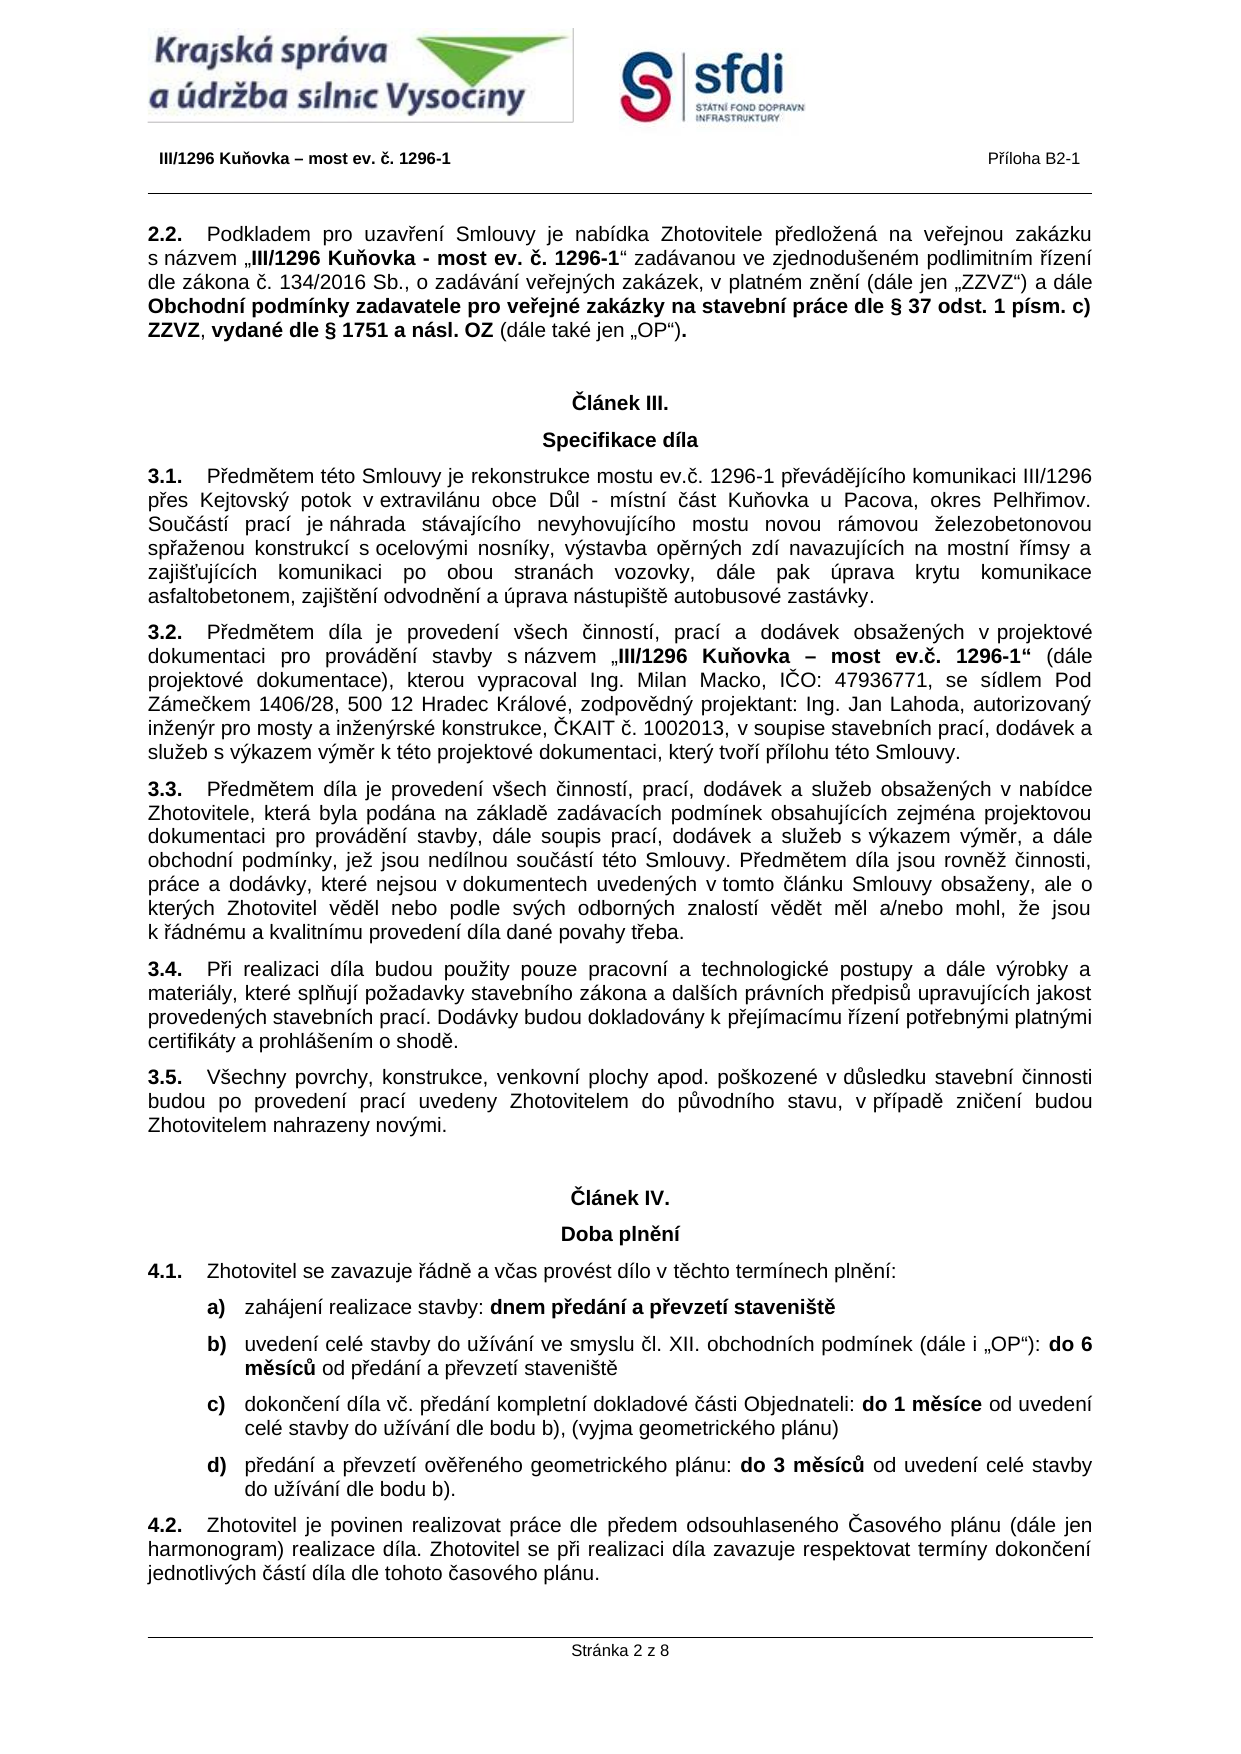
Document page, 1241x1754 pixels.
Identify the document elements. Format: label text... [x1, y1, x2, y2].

list předání a převzetí ověřeného geometrického plánu: do 3 měsíců od uvedení celé stavby do užívání dle bodu b). [207, 1452, 1093, 1500]
text Článek III. [148, 391, 1093, 415]
subtitle Specifikace díla [148, 427, 1093, 451]
text Článek IV. [148, 1186, 1093, 1210]
picture [147, 28, 574, 124]
list Předmětem této Smlouvy je rekonstrukce mostu ev.č. 1296-1 převádějícího komunikaci III/1296 přes Kejtovský potok v extravilánu obce Důl - místní část Kuňovka u Pacova, okres Pelhřimov. Součástí prací je náhrada stávajícího nevyhovujícího mostu novou rámovou železobetonovou spřaženou konstrukcí s ocelovými nosníky, výstavba opěrných zdí navazujících na mostní římsy a zajišťujících komunikaci po obou stranách vozovky, dále pak úprava krytu komunikace asfaltobetonem, zajištění odvodnění a úprava nástupiště autobusové zastávky. [148, 464, 1093, 608]
list dokončení díla vč. předání kompletní dokladové části Objednateli: do 1 měsíce od uvedení celé stavby do užívání dle bodu b), (vyjma geometrického plánu) [207, 1392, 1093, 1440]
list Zhotovitel je povinen realizovat práce dle předem odsouhlaseného Časového plánu (dále jen harmonogram) realizace díla. Zhotovitel se při realizaci díla zavazuje respektovat termíny dokončení jednotlivých částí díla dle tohoto časového plánu. [148, 1513, 1093, 1585]
list Zhotovitel se zavazuje řádně a včas provést dílo v těchto termínech plnění: [148, 1259, 1093, 1283]
list Předmětem díla je provedení všech činností, prací, dodávek a služeb obsažených v nabídce Zhotovitele, která byla podána na základě zadávacích podmínek obsahujících zejména projektovou dokumentaci pro provádění stavby, dále soupis prací, dodávek a služeb s výkazem výměr, a dále obchodní podmínky, jež jsou nedílnou součástí této Smlouvy. Předmětem díla jsou rovněž činnosti, práce a dodávky, které nejsou v dokumentech uvedených v tomto článku Smlouvy obsaženy, ale o kterých Zhotovitel věděl nebo podle svých odborných znalostí vědět měl a/nebo mohl, že jsou k řádnému a kvalitnímu provedení díla dané povahy třeba. [148, 776, 1093, 944]
list Podkladem pro uzavření Smlouvy je nabídka Zhotovitele předložená na veřejnou zakázku s názvem „III/1296 Kuňovka - most ev. č. 1296-1“ zadávanou ve zjednodušeném podlimitním řízení dle zákona č. 134/2016 Sb., o zadávání veřejných zakázek, v platném znění (dále jen „ZZVZ“) a dále Obchodní podmínky zadavatele pro veřejné zakázky na stavební práce dle § 37 odst. 1 písm. c) ZZVZ, vydané dle § 1751 a násl. OZ (dále také jen „OP“). [148, 222, 1093, 342]
list Předmětem díla je provedení všech činností, prací a dodávek obsažených v projektové dokumentaci pro provádění stavby s názvem „III/1296 Kuňovka – most ev.č. 1296-1“ (dále projektové dokumentace), kterou vypracoval Ing. Milan Macko, IČO: 47936771, se sídlem Pod Zámečkem 1406/28, 500 12 Hradec Králové, zodpovědný projektant: Ing. Jan Lahoda, autorizovaný inženýr pro mosty a inženýrské konstrukce, ČKAIT č. 1002013, v soupise stavebních prací, dodávek a služeb s výkazem výměr k této projektové dokumentaci, který tvoří přílohu této Smlouvy. [148, 620, 1093, 764]
subtitle Doba plnění [148, 1222, 1093, 1246]
list zahájení realizace stavby: dnem předání a převzetí staveniště [207, 1295, 1093, 1319]
list Všechny povrchy, konstrukce, venkovní plochy apod. poškozené v důsledku stavební činnosti budou po provedení prací uvedeny Zhotovitelem do původního stavu, v případě zničení budou Zhotovitelem nahrazeny novými. [148, 1065, 1093, 1137]
picture [617, 32, 805, 136]
list Při realizaci díla budou použity pouze pracovní a technologické postupy a dále výrobky a materiály, které splňují požadavky stavebního zákona a dalších právních předpisů upravujících jakost provedených stavebních prací. Dodávky budou dokladovány k přejímacímu řízení potřebnými platnými certifikáty a prohlášením o shodě. [148, 957, 1093, 1052]
list uvedení celé stavby do užívání ve smyslu čl. XII. obchodních podmínek (dále i „OP“): do 6 měsíců od předání a převzetí staveniště [207, 1332, 1093, 1379]
